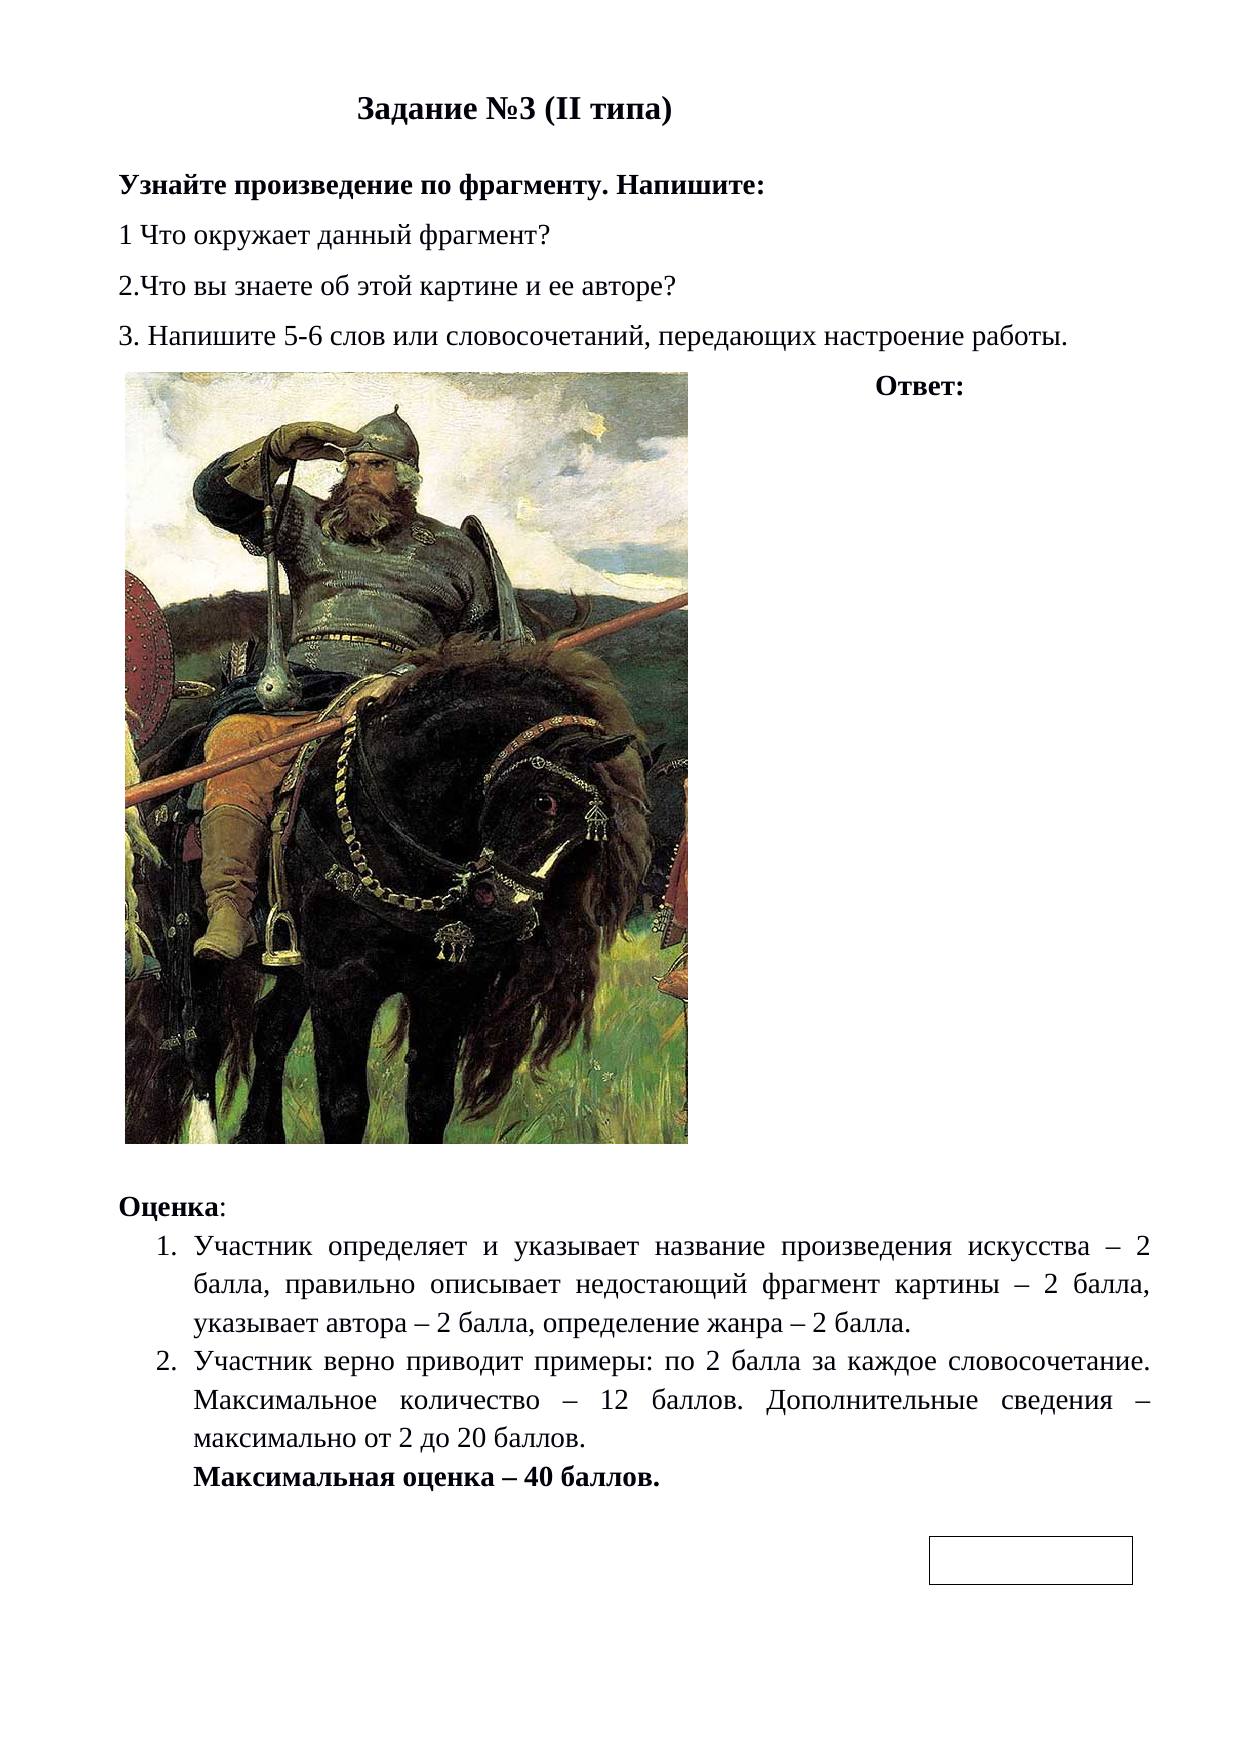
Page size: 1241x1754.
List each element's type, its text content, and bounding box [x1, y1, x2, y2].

picture [125, 372, 688, 1144]
text Оценка: [118, 1189, 1152, 1223]
text Максимальная оценка – 40 баллов. [193, 1459, 1152, 1493]
list Участник верно приводит примеры: по 2 балла за каждое словосочетание. Максимальное количество – 12 баллов. Дополнительные сведения – максимально от 2 до 20 баллов. [156, 1343, 1152, 1454]
text 2.Что вы знаете об этой картине и ее авторе? [118, 268, 1152, 301]
list Участник определяет и указывает название произведения искусства – 2 балла, правильно описывает недостающий фрагмент картины – 2 балла, указывает автора – 2 балла, определение жанра – 2 балла. [156, 1228, 1152, 1338]
text Узнайте произведение по фрагменту. Напишите: [118, 167, 1152, 201]
text 1 Что окружает данный фрагмент? [118, 217, 1152, 251]
text Ответ: [118, 368, 1152, 402]
text 3. Напишите 5-6 слов или словосочетаний, передающих настроение работы. [118, 318, 1152, 351]
text Задание №3 (II типа) [118, 89, 1152, 127]
